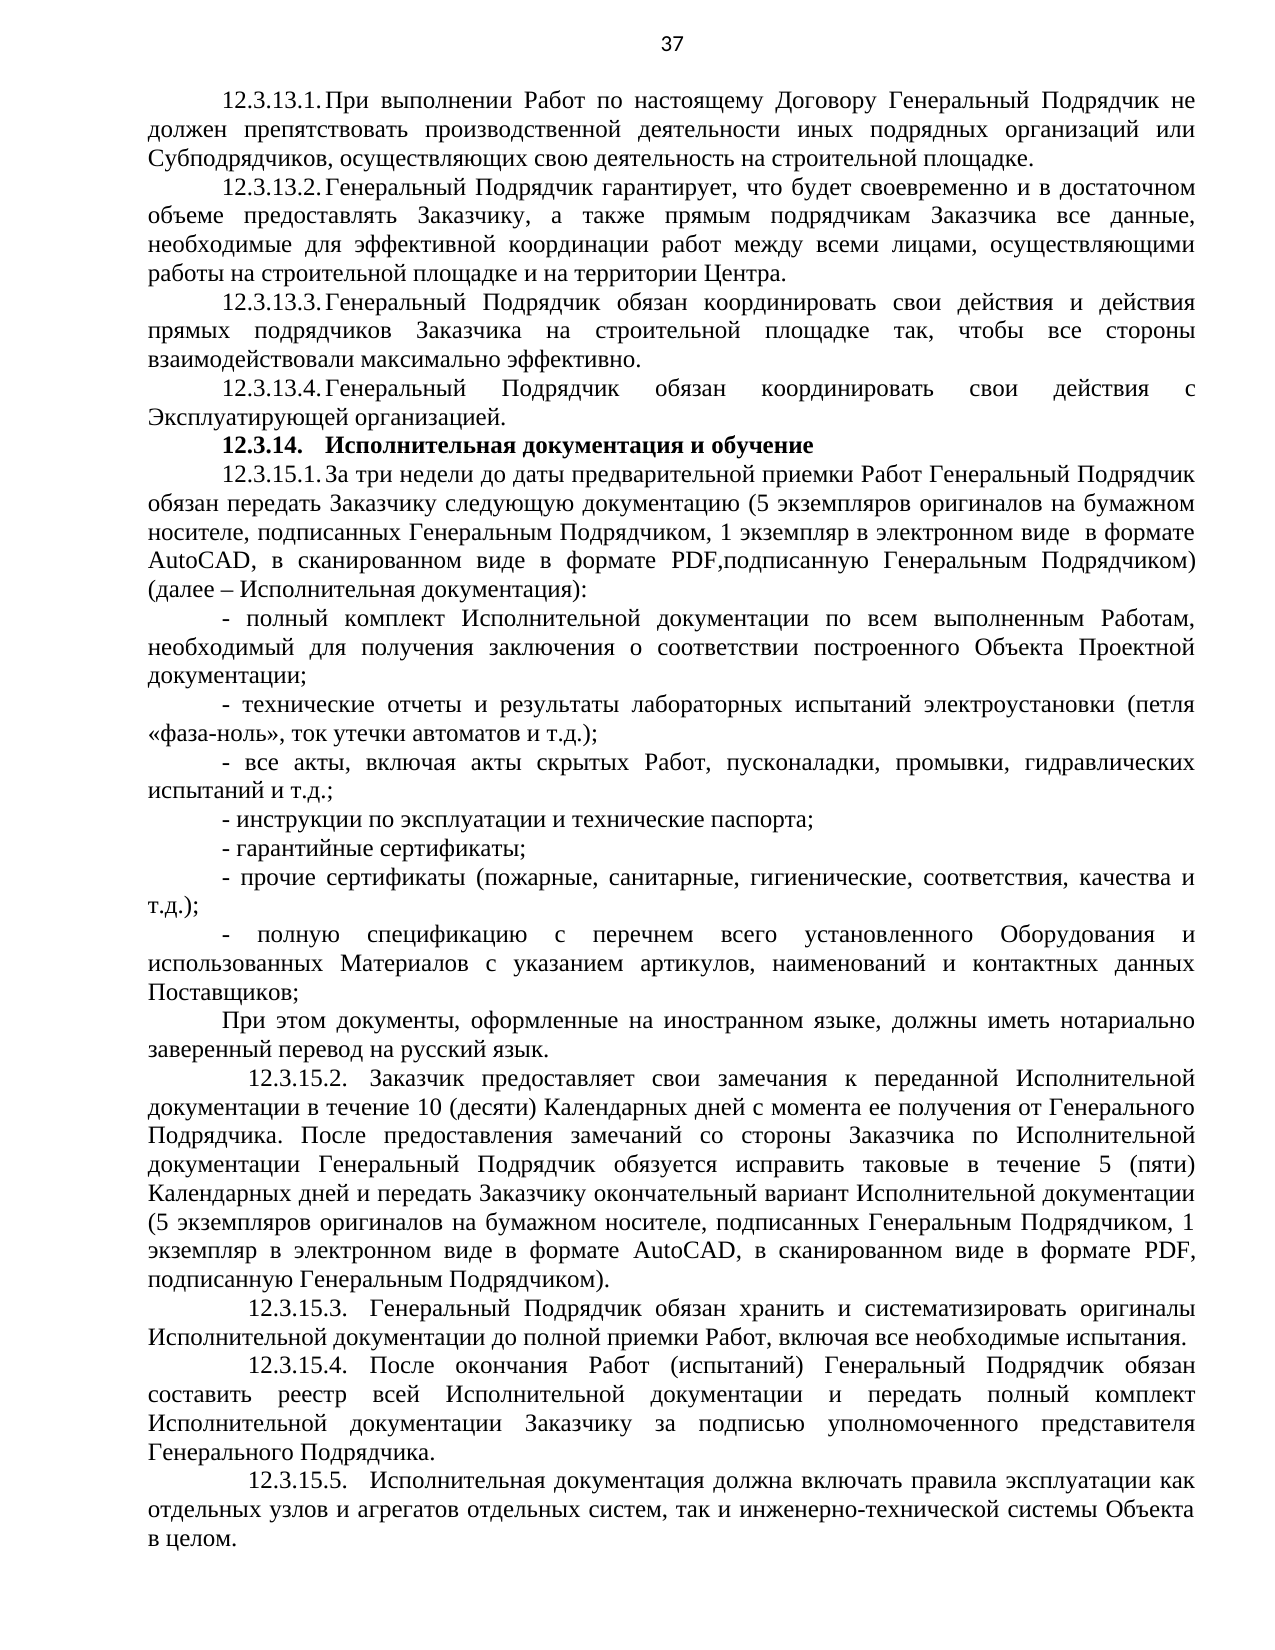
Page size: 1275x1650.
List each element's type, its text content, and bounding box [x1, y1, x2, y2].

list При выполнении Работ по настоящему Договору Генеральный Подрядчик не должен препятствовать производственной деятельности иных подрядных организаций или Субподрядчиков, осуществляющих свою деятельность на строительной площадке. [148, 86, 1196, 172]
text При этом документы, оформленные на иностранном языке, должны иметь нотариально заверенный перевод на русский язык. [148, 1006, 1196, 1063]
list - полную спецификацию с перечнем всего установленного Оборудования и использованных Материалов с указанием артикулов, наименований и контактных данных Поставщиков; [148, 919, 1196, 1006]
list 12.3.15.1. За три недели до даты предварительной приемки Работ Генеральный Подрядчик обязан передать Заказчику следующую документацию (5 экземпляров оригиналов на бумажном носителе, подписанных Генеральным Подрядчиком, 1 экземпляр в электронном виде в формате AutoCAD, в сканированном виде в формате PDF,подписанную Генеральным Подрядчиком) (далее – Исполнительная документация): [148, 459, 1196, 603]
list Генеральный Подрядчик гарантирует, что будет своевременно и в достаточном объеме предоставлять Заказчику, а также прямым подрядчикам Заказчика все данные, необходимые для эффективной координации работ между всеми лицами, осуществляющими работы на строительной площадке и на территории Центра. [148, 172, 1196, 287]
list - гарантийные сертификаты; [148, 833, 1196, 862]
list Генеральный Подрядчик обязан хранить и систематизировать оригиналы Исполнительной документации до полной приемки Работ, включая все необходимые испытания. [148, 1293, 1196, 1351]
list После окончания Работ (испытаний) Генеральный Подрядчик обязан составить реестр всей Исполнительной документации и передать полный комплект Исполнительной документации Заказчику за подписью уполномоченного представителя Генерального Подрядчика. [148, 1351, 1196, 1466]
list Исполнительная документация должна включать правила эксплуатации как отдельных узлов и агрегатов отдельных систем, так и инженерно-технической системы Объекта в целом. [148, 1466, 1196, 1552]
list - полный комплект Исполнительной документации по всем выполненным Работам, необходимый для получения заключения о соответствии построенного Объекта Проектной документации; [148, 603, 1196, 689]
list - прочие сертификаты (пожарные, санитарные, гигиенические, соответствия, качества и т.д.); [148, 862, 1196, 919]
list Генеральный Подрядчик обязан координировать свои действия с Эксплуатирующей организацией. [148, 373, 1196, 431]
list Заказчик предоставляет свои замечания к переданной Исполнительной документации в течение 10 (десяти) Календарных дней с момента ее получения от Генерального Подрядчика. После предоставления замечаний со стороны Заказчика по Исполнительной документации Генеральный Подрядчик обязуется исправить таковые в течение 5 (пяти) Календарных дней и передать Заказчику окончательный вариант Исполнительной документации (5 экземпляров оригиналов на бумажном носителе, подписанных Генеральным Подрядчиком, 1 экземпляр в электронном виде в формате AutoCAD, в сканированном виде в формате PDF, подписанную Генеральным Подрядчиком). [148, 1063, 1196, 1293]
list - инструкции по эксплуатации и технические паспорта; [148, 804, 1196, 833]
list - технические отчеты и результаты лабораторных испытаний электроустановки (петля «фаза-ноль», ток утечки автоматов и т.д.); [148, 689, 1196, 747]
list Исполнительная документация и обучение [148, 431, 1196, 459]
list - все акты, включая акты скрытых Работ, пусконаладки, промывки, гидравлических испытаний и т.д.; [148, 747, 1196, 804]
list Генеральный Подрядчик обязан координировать свои действия и действия прямых подрядчиков Заказчика на строительной площадке так, чтобы все стороны взаимодействовали максимально эффективно. [148, 287, 1196, 373]
